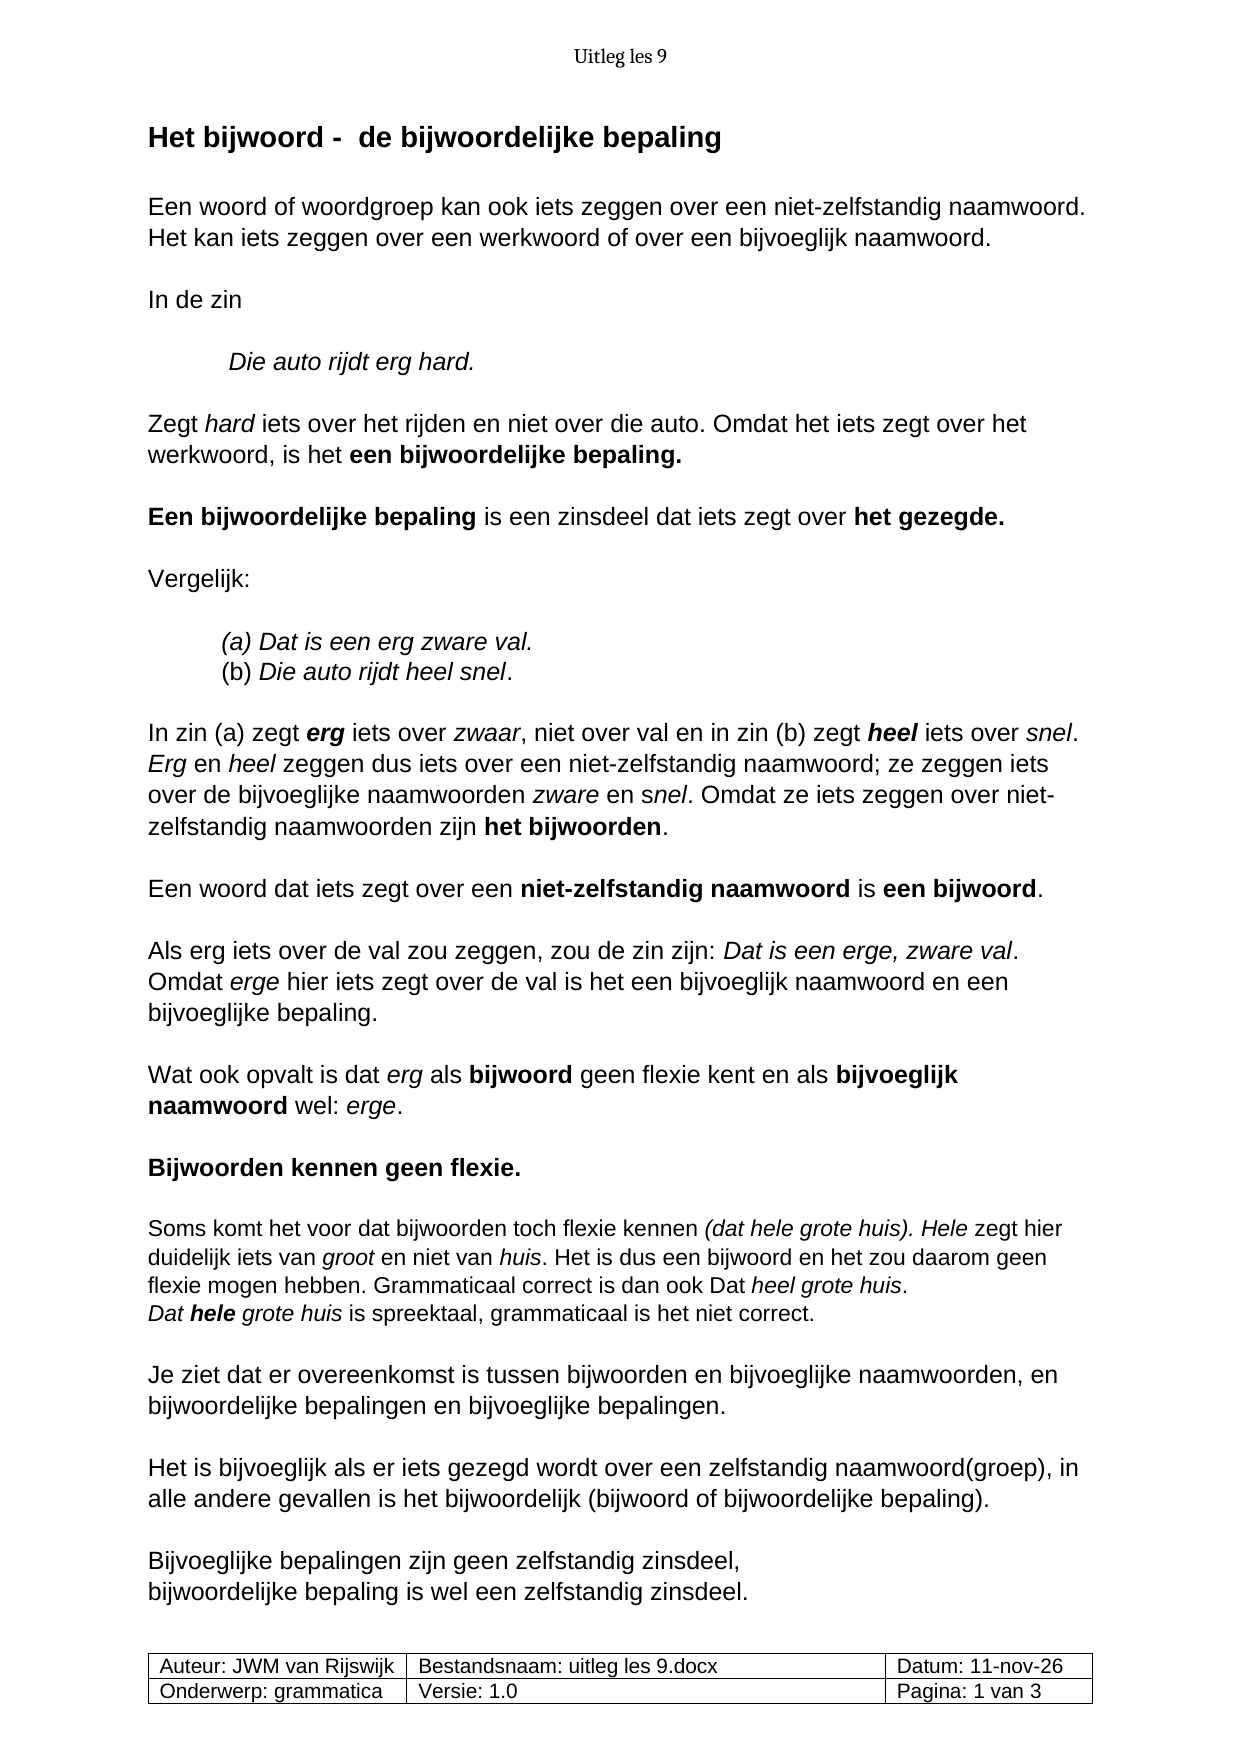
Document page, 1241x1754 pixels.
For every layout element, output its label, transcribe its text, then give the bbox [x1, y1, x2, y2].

text Bijwoorden kennen geen flexie. [148, 1153, 1093, 1182]
text bijwoordelijke bepaling is wel een zelfstandig zinsdeel. [148, 1577, 1093, 1606]
text In de zin [148, 285, 1093, 314]
text Wat ook opvalt is dat erg als bijwoord geen flexie kent en als bijvoeglijk naamwoord wel: erge. [148, 1060, 1093, 1120]
text Vergelijk: [148, 564, 1093, 593]
text Je ziet dat er overeenkomst is tussen bijwoorden en bijvoeglijke naamwoorden, en bijwoordelijke bepalingen en bijvoeglijke bepalingen. [148, 1360, 1093, 1420]
text Erg en heel zeggen dus iets over een niet-zelfstandig naamwoord; ze zeggen iets over de bijvoeglijke naamwoorden zware en snel. Omdat ze iets zeggen over niet-zelfstandig naamwoorden zijn het bijwoorden. [148, 749, 1093, 840]
text Het is bijvoeglijk als er iets gezegd wordt over een zelfstandig naamwoord(groep), in alle andere gevallen is het bijwoordelijk (bijwoord of bijwoordelijke bepaling). [148, 1453, 1093, 1513]
text Als erg iets over de val zou zeggen, zou de zin zijn: Dat is een erge, zware val. [148, 936, 1093, 964]
text Bijvoeglijke bepalingen zijn geen zelfstandig zinsdeel, [148, 1546, 1093, 1575]
list Dat is een erg zware val. [221, 627, 1093, 655]
text In zin (a) zegt erg iets over zwaar, niet over val en in zin (b) zegt heel iets over snel. [148, 718, 1093, 747]
text Dat hele grote huis is spreektaal, grammaticaal is het niet correct. [148, 1300, 1093, 1327]
list Die auto rijdt heel snel. [221, 657, 1093, 686]
text Het bijwoord - de bijwoordelijke bepaling [148, 120, 1093, 153]
text Zegt hard iets over het rijden en niet over die auto. Omdat het iets zegt over het werkwoord, is het een bijwoordelijke bepaling. [148, 409, 1093, 469]
text Die auto rijdt erg hard. [148, 347, 1093, 376]
text Omdat erge hier iets zegt over de val is het een bijvoeglijk naamwoord en een bijvoeglijke bepaling. [148, 967, 1093, 1027]
text Een woord dat iets zegt over een niet-zelfstandig naamwoord is een bijwoord. [148, 874, 1093, 902]
text Een woord of woordgroep kan ook iets zeggen over een niet-zelfstandig naamwoord. Het kan iets zeggen over een werkwoord of over een bijvoeglijk naamwoord. [148, 192, 1093, 252]
text Soms komt het voor dat bijwoorden toch flexie kennen (dat hele grote huis). Hele zegt hier duidelijk iets van groot en niet van huis. Het is dus een bijwoord en het zou daarom geen flexie mogen hebben. Grammaticaal correct is dan ook Dat heel grote huis. [148, 1215, 1093, 1298]
text Een bijwoordelijke bepaling is een zinsdeel dat iets zegt over het gezegde. [148, 502, 1093, 531]
